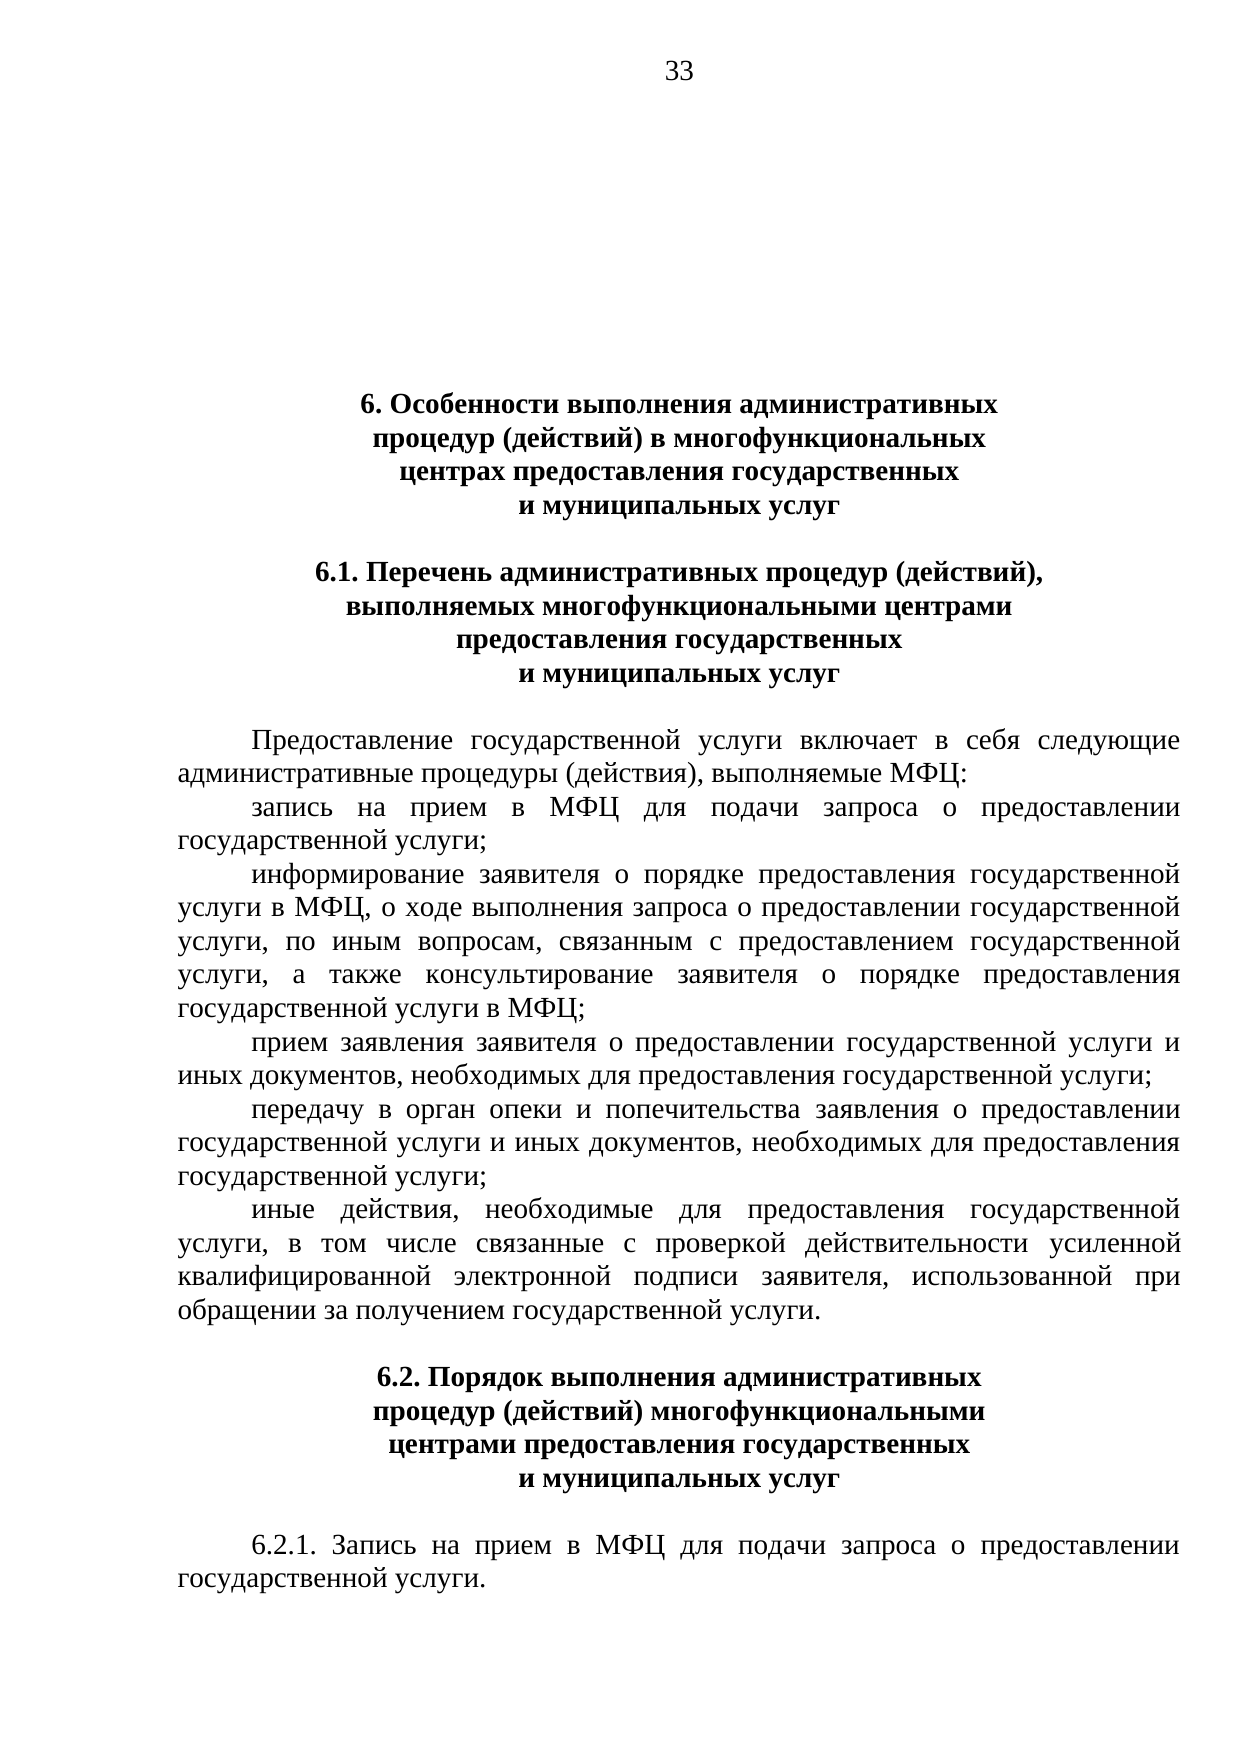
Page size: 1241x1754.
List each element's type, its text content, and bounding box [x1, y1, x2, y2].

text и муниципальных услуг [177, 1460, 1181, 1493]
text и муниципальных услуг [177, 487, 1181, 521]
text 6. Особенности выполнения административных [177, 386, 1181, 420]
text информирование заявителя о порядке предоставления государственной услуги в МФЦ, о ходе выполнения запроса о предоставлении государственной услуги, по иным вопросам, связанным с предоставлением государственной услуги, а также консультирование заявителя о порядке предоставления государственной услуги в МФЦ; [177, 856, 1181, 1024]
text центрах предоставления государственных [177, 453, 1181, 487]
text иные действия, необходимые для предоставления государственной услуги, в том числе связанные с проверкой действительности усиленной квалифицированной электронной подписи заявителя, использованной при обращении за получением государственной услуги. [177, 1191, 1181, 1326]
text выполняемых многофункциональными центрами [177, 588, 1181, 621]
text 6.2. Порядок выполнения административных [177, 1359, 1181, 1393]
text процедур (действий) в многофункциональных [177, 420, 1181, 453]
text 6.2.1. Запись на прием в МФЦ для подачи запроса о предоставлении государственной услуги. [177, 1527, 1181, 1594]
text 6.1. Перечень административных процедур (действий), [177, 554, 1181, 588]
text центрами предоставления государственных [177, 1426, 1181, 1460]
text передачу в орган опеки и попечительства заявления о предоставлении государственной услуги и иных документов, необходимых для предоставления государственной услуги; [177, 1091, 1181, 1191]
text предоставления государственных [177, 621, 1181, 655]
text и муниципальных услуг [177, 655, 1181, 688]
text Предоставление государственной услуги включает в себя следующие административные процедуры (действия), выполняемые МФЦ: [177, 722, 1181, 789]
text запись на прием в МФЦ для подачи запроса о предоставлении государственной услуги; [177, 789, 1181, 856]
text прием заявления заявителя о предоставлении государственной услуги и иных документов, необходимых для предоставления государственной услуги; [177, 1024, 1181, 1091]
text процедур (действий) многофункциональными [177, 1393, 1181, 1426]
